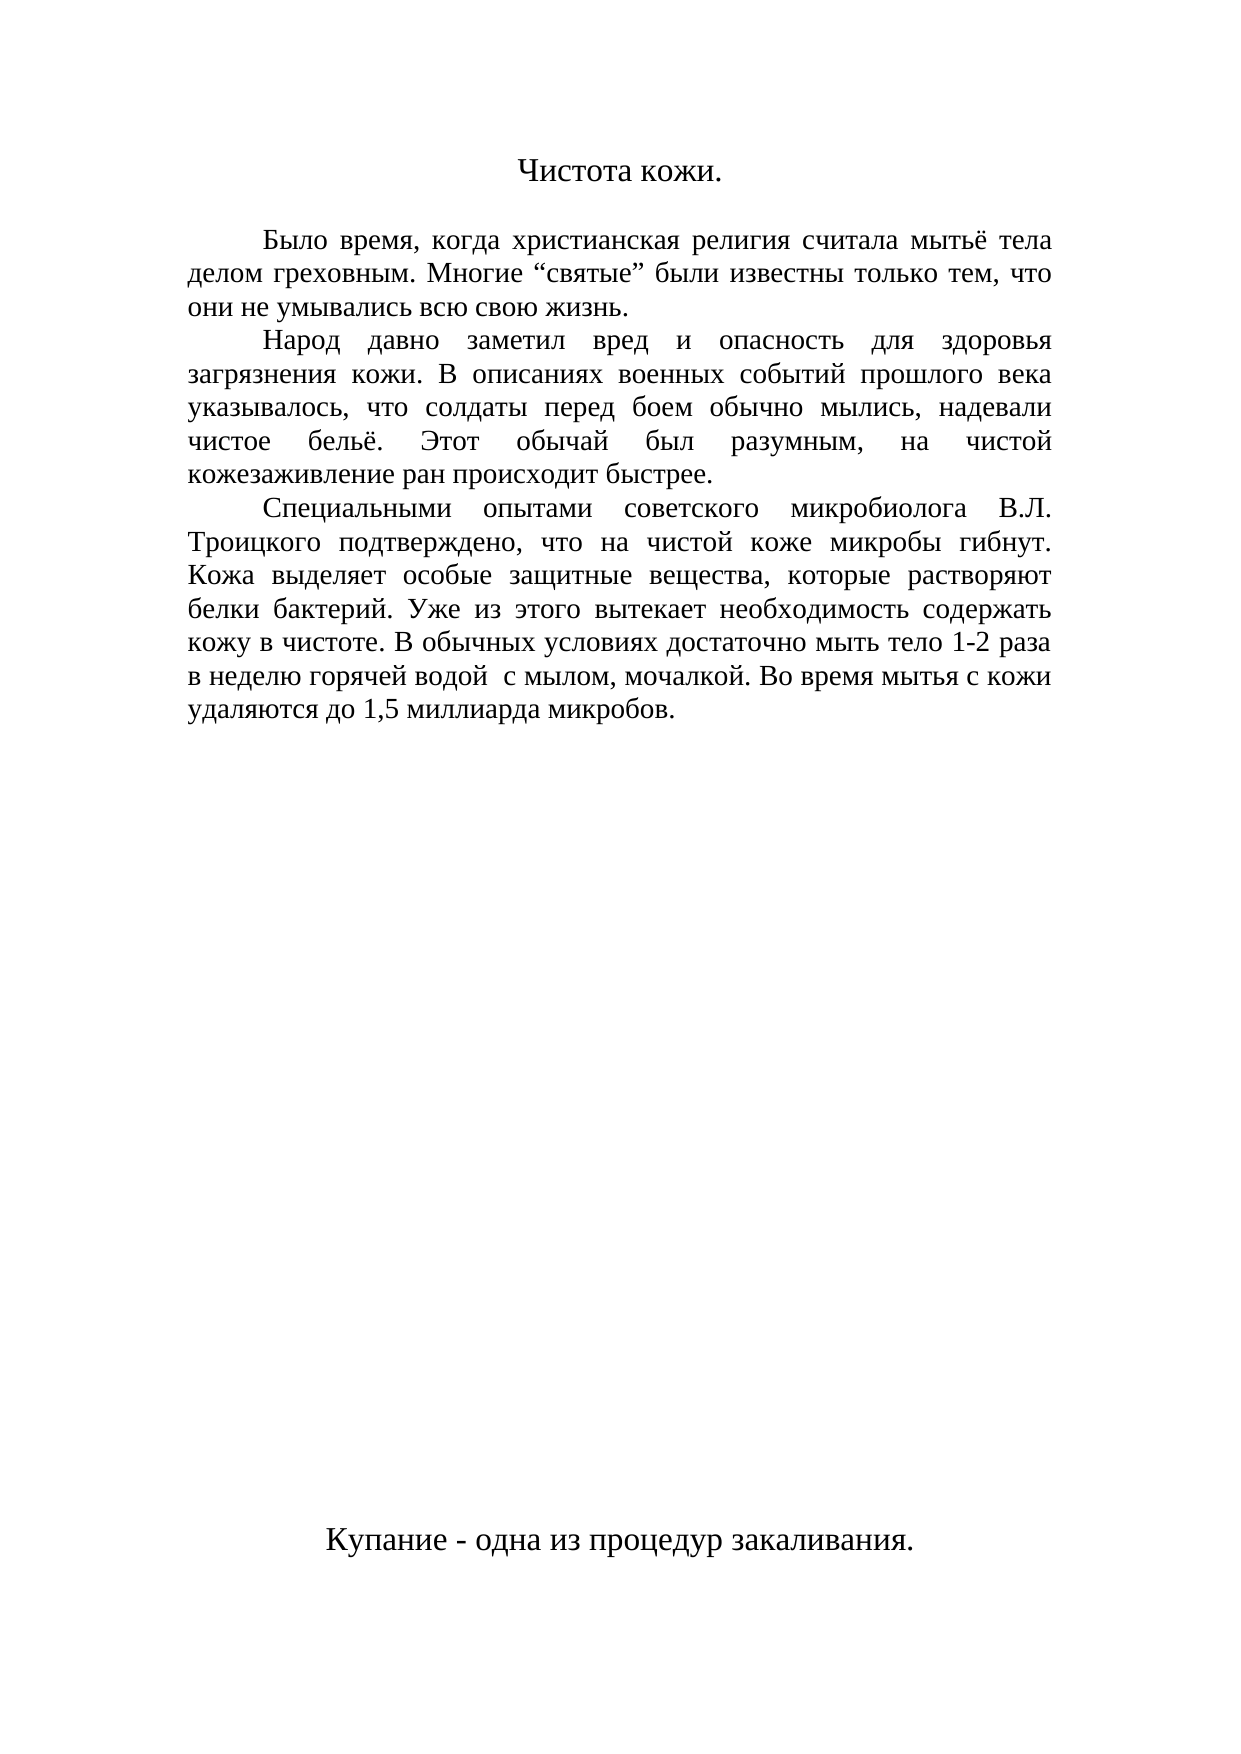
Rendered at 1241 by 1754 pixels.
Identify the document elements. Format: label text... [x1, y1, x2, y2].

subtitle Чистота кожи. [187, 150, 1053, 188]
text Народ давно заметил вред и опасность для здоровья загрязнения кожи. В описаниях военных событий прошлого века указывалось, что солдаты перед боем обычно мылись, надевали чистое бельё. Этот обычай был разумным, на чистой кожезаживление ран происходит быстрее. [187, 322, 1053, 490]
text Было время, когда христианская религия считала мытьё тела делом греховным. Многие “святые” были известны только тем, что они не умывались всю свою жизнь. [187, 222, 1053, 322]
subtitle Специальными опытами советского микробиолога В.Л. Троицкого подтверждено, что на чистой коже микробы гибнут. Кожа выделяет особые защитные вещества, которые растворяют белки бактерий. Уже из этого вытекает необходимость содержать кожу в чистоте. В обычных условиях достаточно мыть тело 1-2 раза в неделю горячей водой с мылом, мочалкой. Во время мытья с кожи удаляются до 1,5 миллиарда микробов. [187, 490, 1053, 725]
text Купание - одна из процедур закаливания. [187, 1519, 1053, 1557]
